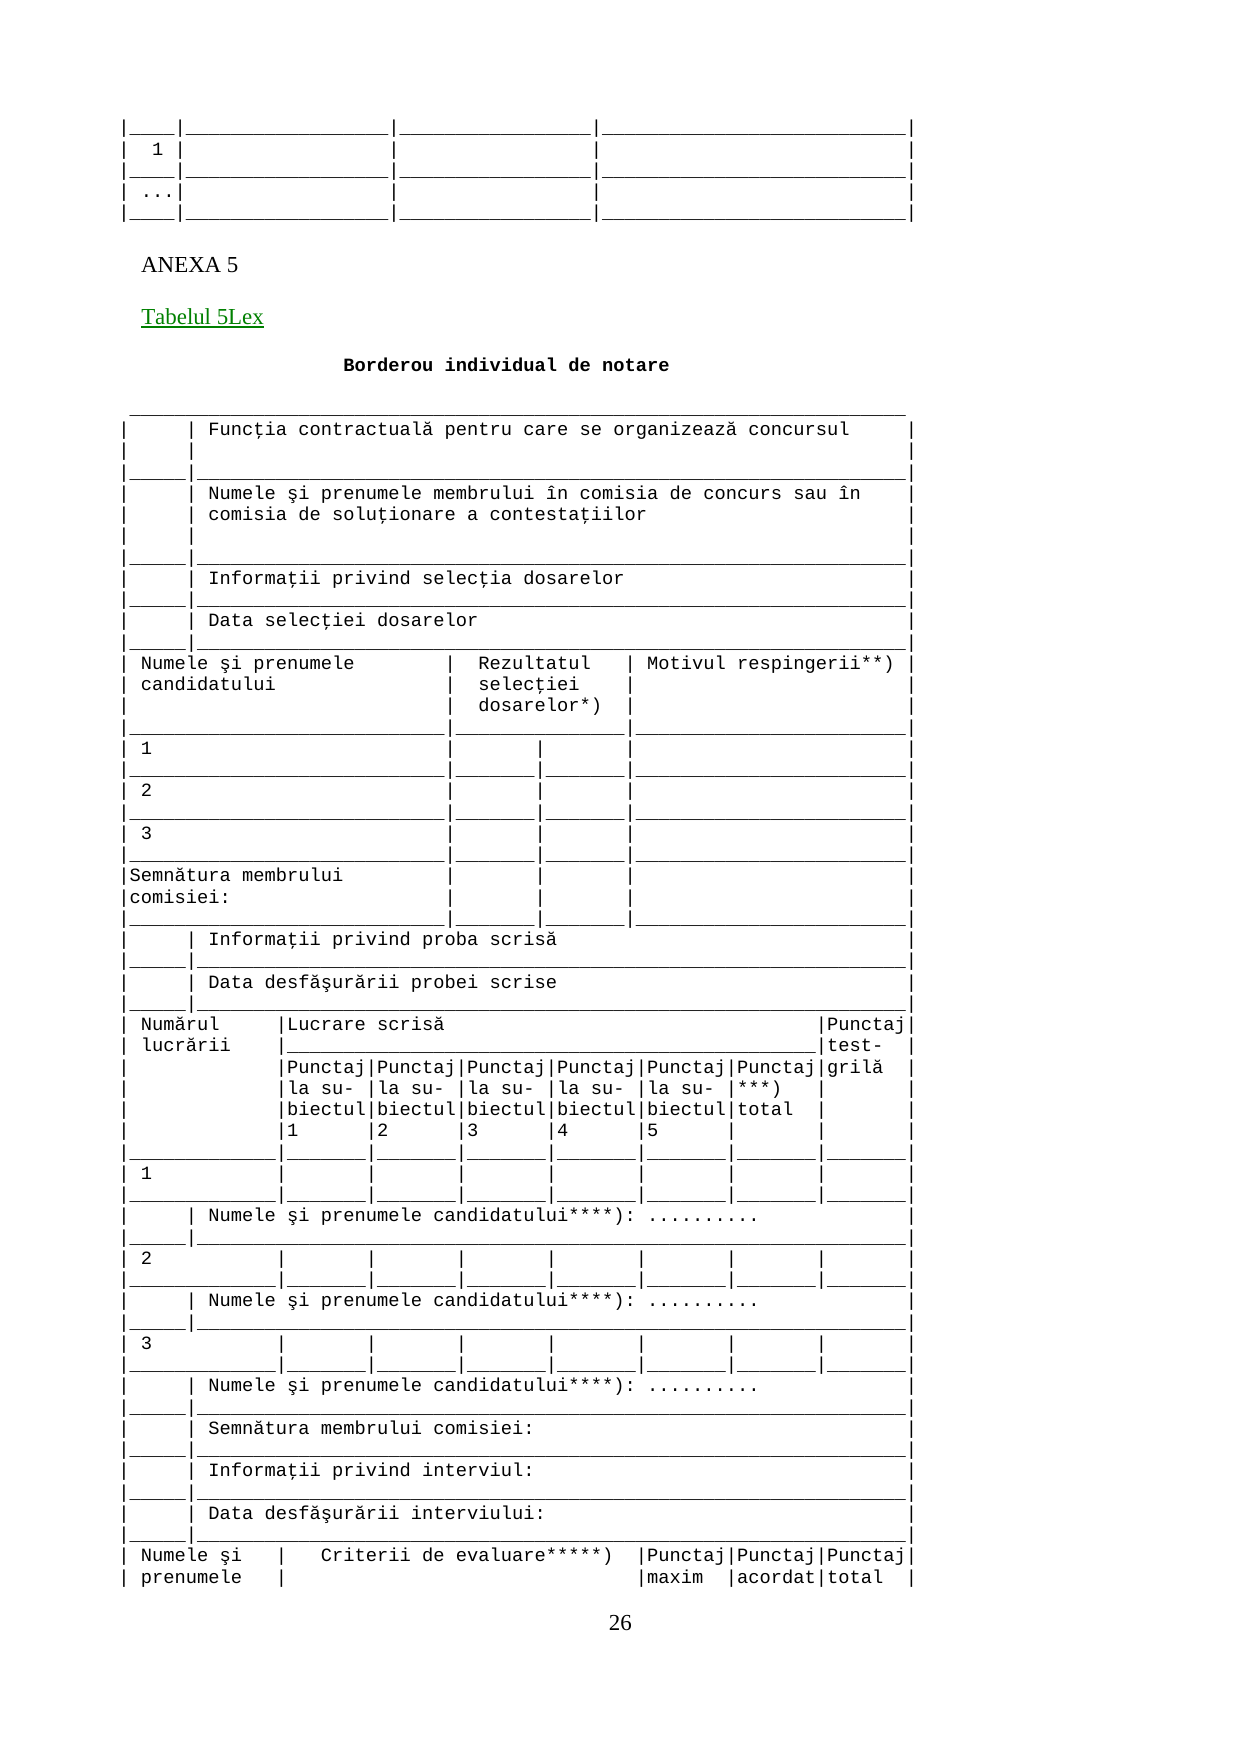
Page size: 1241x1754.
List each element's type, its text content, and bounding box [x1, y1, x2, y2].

text |_____________|_______|_______|_______|_______|_______|_______|_______| [118, 1270, 1122, 1291]
text |____________________________|_______|_______|________________________| [118, 845, 1122, 866]
text _____________________________________________________________________ [118, 399, 1122, 420]
text | | Numele şi prenumele candidatului****): .......... | [118, 1376, 1122, 1397]
text |____________________________|_______________|________________________| [118, 717, 1122, 739]
text | 1 | | | | | | | | [118, 1164, 1122, 1185]
text | | Informaţii privind interviul: | [118, 1461, 1122, 1482]
text |_____|_______________________________________________________________| [118, 1482, 1122, 1504]
text ANEXA 5 [118, 251, 1122, 277]
text |_____|_______________________________________________________________| [118, 1440, 1122, 1461]
text |_____|_______________________________________________________________| [118, 1525, 1122, 1546]
text |____________________________|_______|_______|________________________| [118, 802, 1122, 824]
text | |1 |2 |3 |4 |5 | | | [118, 1121, 1122, 1142]
text |_____|_______________________________________________________________| [118, 951, 1122, 972]
text |Semnătura membrului | | | | [118, 866, 1122, 887]
text | 3 | | | | [118, 824, 1122, 845]
text |_____|_______________________________________________________________| [118, 1397, 1122, 1419]
text | | Numele şi prenumele candidatului****): .......... | [118, 1206, 1122, 1227]
text |_____|_______________________________________________________________| [118, 632, 1122, 654]
text | | Data desfăşurării probei scrise | [118, 972, 1122, 994]
text |_____|_______________________________________________________________| [118, 462, 1122, 484]
text | | Numele şi prenumele candidatului****): .......... | [118, 1291, 1122, 1312]
text |_____|_______________________________________________________________| [118, 994, 1122, 1015]
text |____________________________|_______|_______|________________________| [118, 909, 1122, 930]
text | | Informaţii privind proba scrisă | [118, 930, 1122, 951]
text | 1 | | | | [118, 139, 1122, 161]
text |_____|_______________________________________________________________| [118, 1312, 1122, 1334]
text |_____________|_______|_______|_______|_______|_______|_______|_______| [118, 1185, 1122, 1206]
text | Numărul |Lucrare scrisă |Punctaj| [118, 1015, 1122, 1036]
text | candidatului | selecţiei | | [118, 675, 1122, 696]
text |____________________________|_______|_______|________________________| [118, 760, 1122, 781]
text | | | [118, 441, 1122, 462]
text | | Funcţia contractuală pentru care se organizează concursul | [118, 420, 1122, 441]
text | | Data selecţiei dosarelor | [118, 611, 1122, 632]
text | | comisia de soluţionare a contestaţiilor | [118, 505, 1122, 526]
text Tabelul 5Lex [118, 303, 1122, 330]
text | 2 | | | | | | | | [118, 1249, 1122, 1270]
text | lucrării |_______________________________________________|test- | [118, 1036, 1122, 1057]
text | |Punctaj|Punctaj|Punctaj|Punctaj|Punctaj|Punctaj|grilă | [118, 1057, 1122, 1079]
text | 3 | | | | | | | | [118, 1334, 1122, 1355]
text | 1 | | | | [118, 739, 1122, 760]
text | | Numele şi prenumele membrului în comisia de concurs sau în | [118, 484, 1122, 505]
text | ...| | | | [118, 182, 1122, 203]
text |_____|_______________________________________________________________| [118, 547, 1122, 569]
text |_____|_______________________________________________________________| [118, 1227, 1122, 1249]
text |_____________|_______|_______|_______|_______|_______|_______|_______| [118, 1142, 1122, 1164]
text | 2 | | | | [118, 781, 1122, 802]
text Borderou individual de notare [118, 356, 1122, 377]
text | |biectul|biectul|biectul|biectul|biectul|total | | [118, 1100, 1122, 1121]
text |____|__________________|_________________|___________________________| [118, 161, 1122, 182]
text | | Data desfăşurării interviului: | [118, 1504, 1122, 1525]
text | |la su- |la su- |la su- |la su- |la su- |***) | | [118, 1079, 1122, 1100]
text | | Semnătura membrului comisiei: | [118, 1419, 1122, 1440]
text |_____|_______________________________________________________________| [118, 590, 1122, 611]
text | prenumele | |maxim |acordat|total | [118, 1567, 1122, 1589]
text | Numele şi prenumele | Rezultatul | Motivul respingerii**) | [118, 654, 1122, 675]
text | | | [118, 526, 1122, 547]
text | | dosarelor*) | | [118, 696, 1122, 717]
text |____|__________________|_________________|___________________________| [118, 118, 1122, 139]
text | | Informaţii privind selecţia dosarelor | [118, 569, 1122, 590]
text |comisiei: | | | | [118, 887, 1122, 909]
text |____|__________________|_________________|___________________________| [118, 203, 1122, 224]
text | Numele şi | Criterii de evaluare*****) |Punctaj|Punctaj|Punctaj| [118, 1546, 1122, 1567]
text |_____________|_______|_______|_______|_______|_______|_______|_______| [118, 1355, 1122, 1376]
